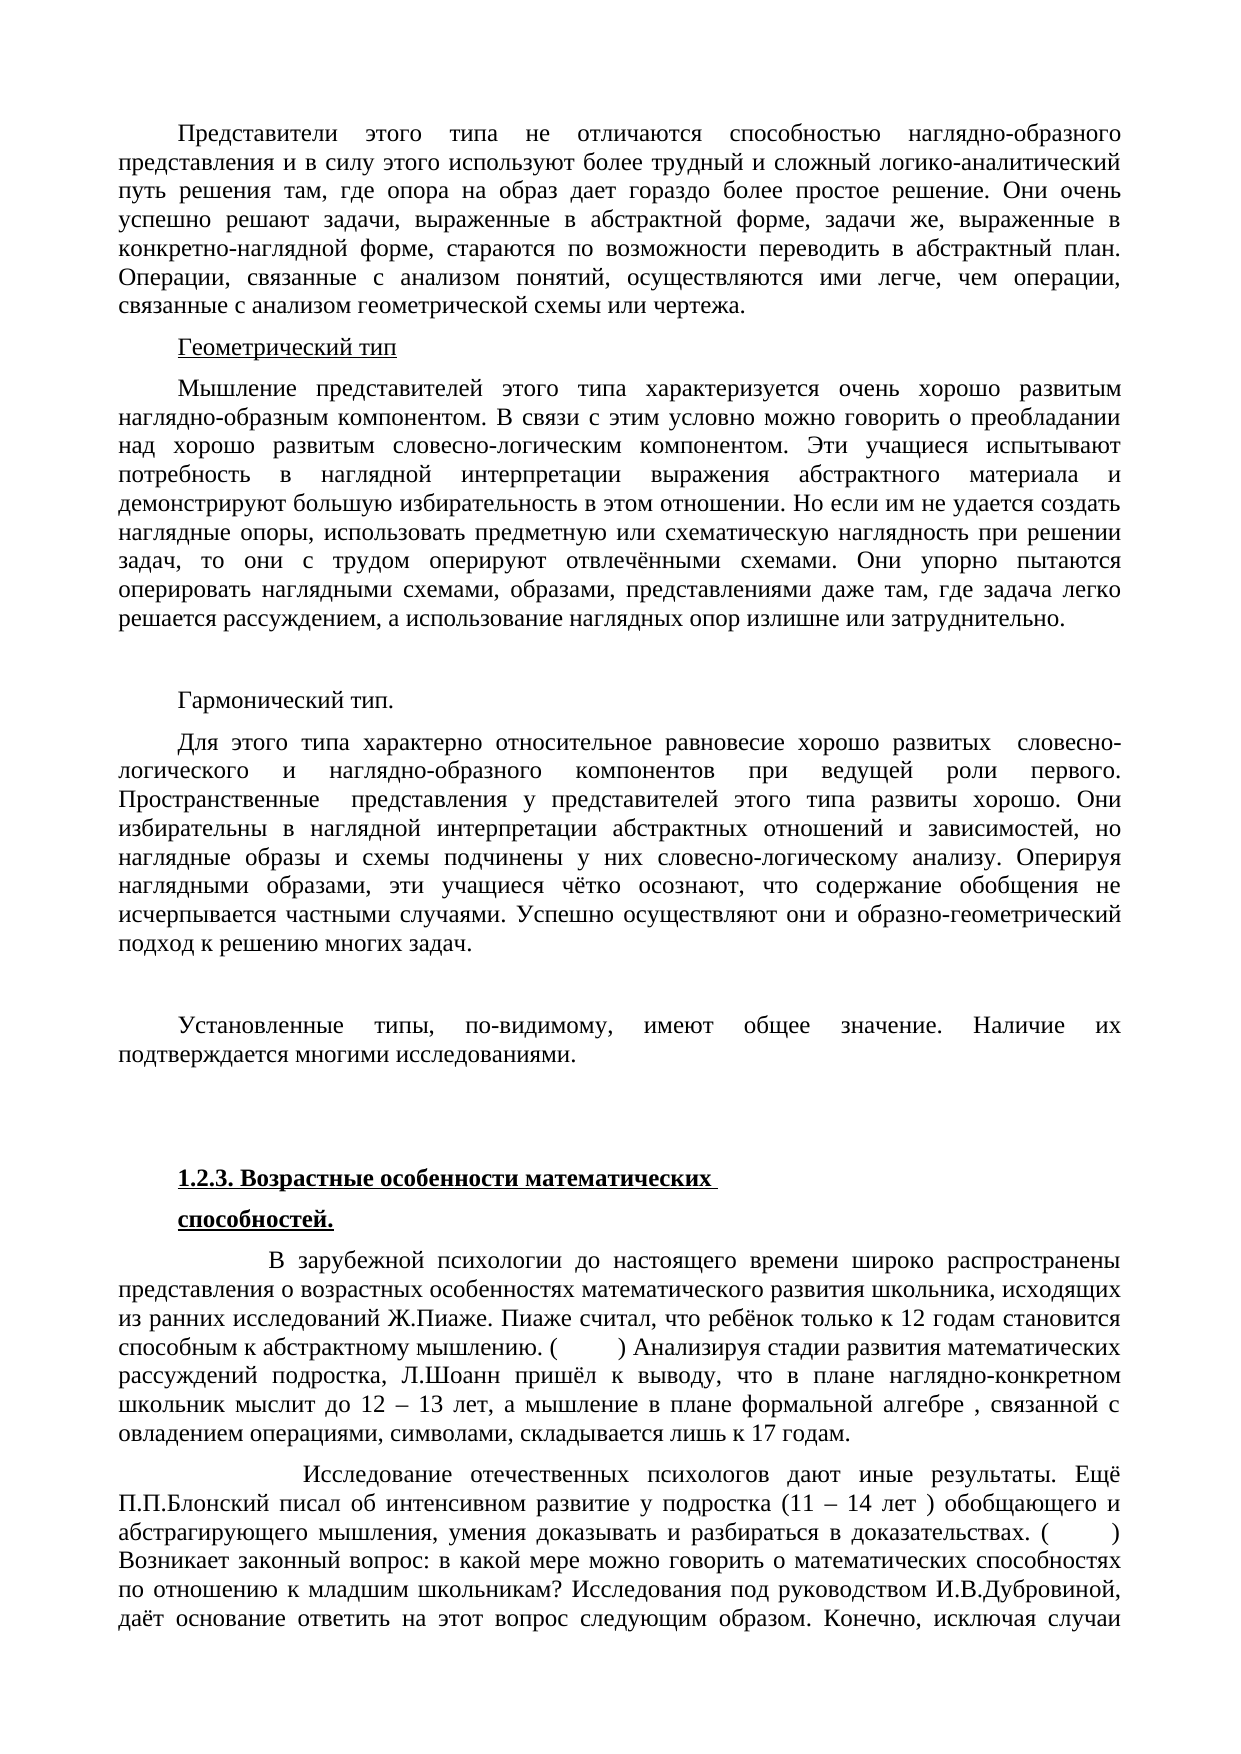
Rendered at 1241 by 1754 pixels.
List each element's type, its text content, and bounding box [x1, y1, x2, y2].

text В зарубежной психологии до настоящего времени широко распространены представления о возрастных особенностях математического развития школьника, исходящих из ранних исследований Ж.Пиаже. Пиаже считал, что ребёнок только к 12 годам становится способным к абстрактному мышлению. ( ) Анализируя стадии развития математических рассуждений подростка, Л.Шоанн пришёл к выводу, что в плане наглядно-конкретном школьник мыслит до 12 – 13 лет, а мышление в плане формальной алгебре , связанной с овладением операциями, символами, складывается лишь к 17 годам. [118, 1246, 1122, 1447]
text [118, 1459, 1122, 1632]
text Для этого типа характерно относительное равновесие хорошо развитых словесно-логического и наглядно-образного компонентов при ведущей роли первого. Пространственные представления у представителей этого типа развиты хорошо. Они избирательны в наглядной интерпретации абстрактных отношений и зависимостей, но наглядные образы и схемы подчинены у них словесно-логическому анализу. Оперируя наглядными образами, эти учащиеся чётко осознают, что содержание обобщения не исчерпывается частными случаями. Успешно осуществляют они и образно-геометрический подход к решению многих задач. [118, 727, 1122, 957]
text Представители этого типа не отличаются способностью наглядно-образного представления и в силу этого используют более трудный и сложный логико-аналитический путь решения там, где опора на образ дает гораздо более простое решение. Они очень успешно решают задачи, выраженные в абстрактной форме, задачи же, выраженные в конкретно-наглядной форме, стараются по возможности переводить в абстрактный план. Операции, связанные с анализом понятий, осуществляются ими легче, чем операции, связанные с анализом геометрической схемы или чертежа. [118, 118, 1122, 319]
text Геометрический тип [118, 332, 1122, 361]
text способностей. [118, 1204, 1122, 1233]
text Установленные типы, по-видимому, имеют общее значение. Наличие их подтверждается многими исследованиями. [118, 1011, 1122, 1068]
text 1.2.3. Возрастные особенности математических [118, 1163, 1122, 1192]
text Гармонический тип. [118, 686, 1122, 714]
text Мышление представителей этого типа характеризуется очень хорошо развитым наглядно-образным компонентом. В связи с этим условно можно говорить о преобладании над хорошо развитым словесно-логическим компонентом. Эти учащиеся испытывают потребность в наглядной интерпретации выражения абстрактного материала и демонстрируют большую избирательность в этом отношении. Но если им не удается создать наглядные опоры, использовать предметную или схематическую наглядность при решении задач, то они с трудом оперируют отвлечёнными схемами. Они упорно пытаются оперировать наглядными схемами, образами, представлениями даже там, где задача легко решается рассуждением, а использование наглядных опор излишне или затруднительно. [118, 373, 1122, 632]
